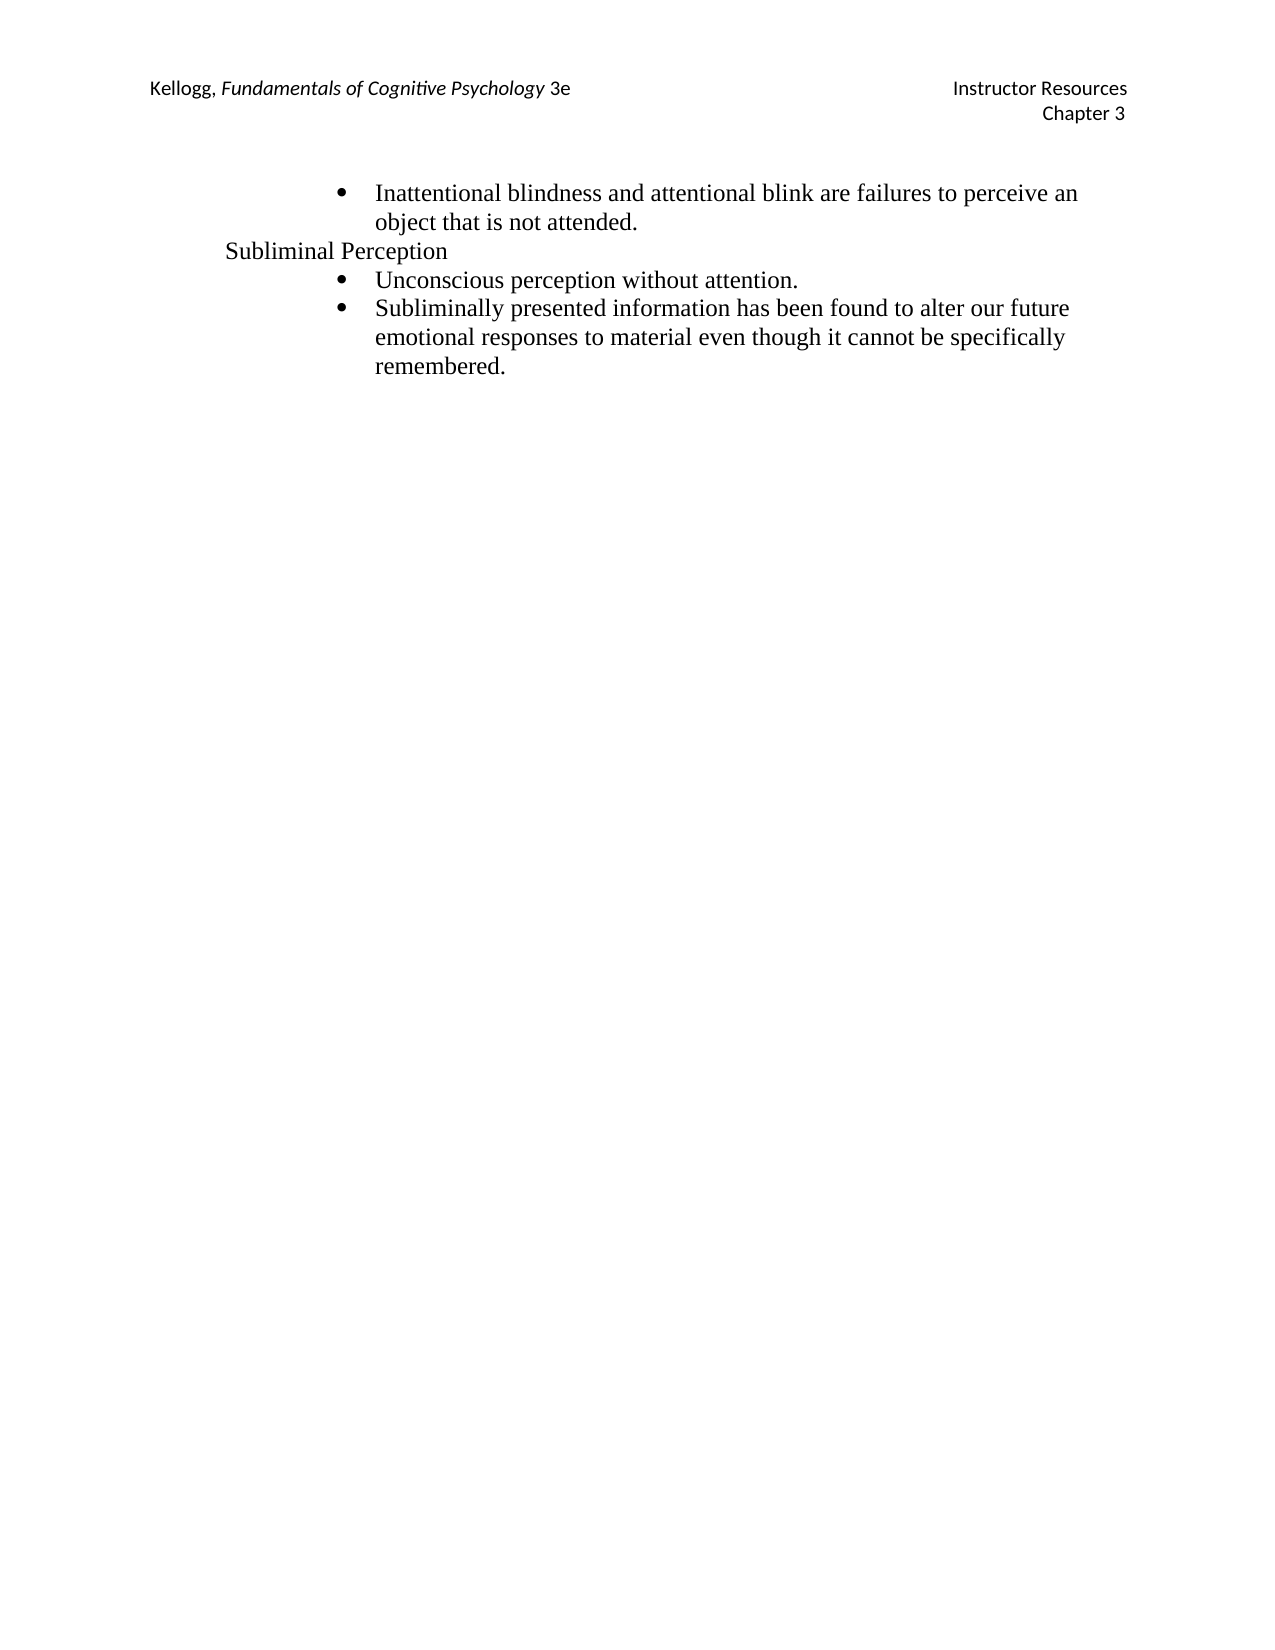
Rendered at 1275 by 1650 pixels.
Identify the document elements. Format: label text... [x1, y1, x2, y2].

list Subliminally presented information has been found to alter our future emotional responses to material even though it cannot be specifically remembered. [337, 293, 1125, 380]
text Subliminal Perception [225, 236, 1125, 265]
list Unconscious perception without attention. [337, 265, 1125, 293]
list Inattentional blindness and attentional blink are failures to perceive an object that is not attended. [337, 178, 1125, 236]
